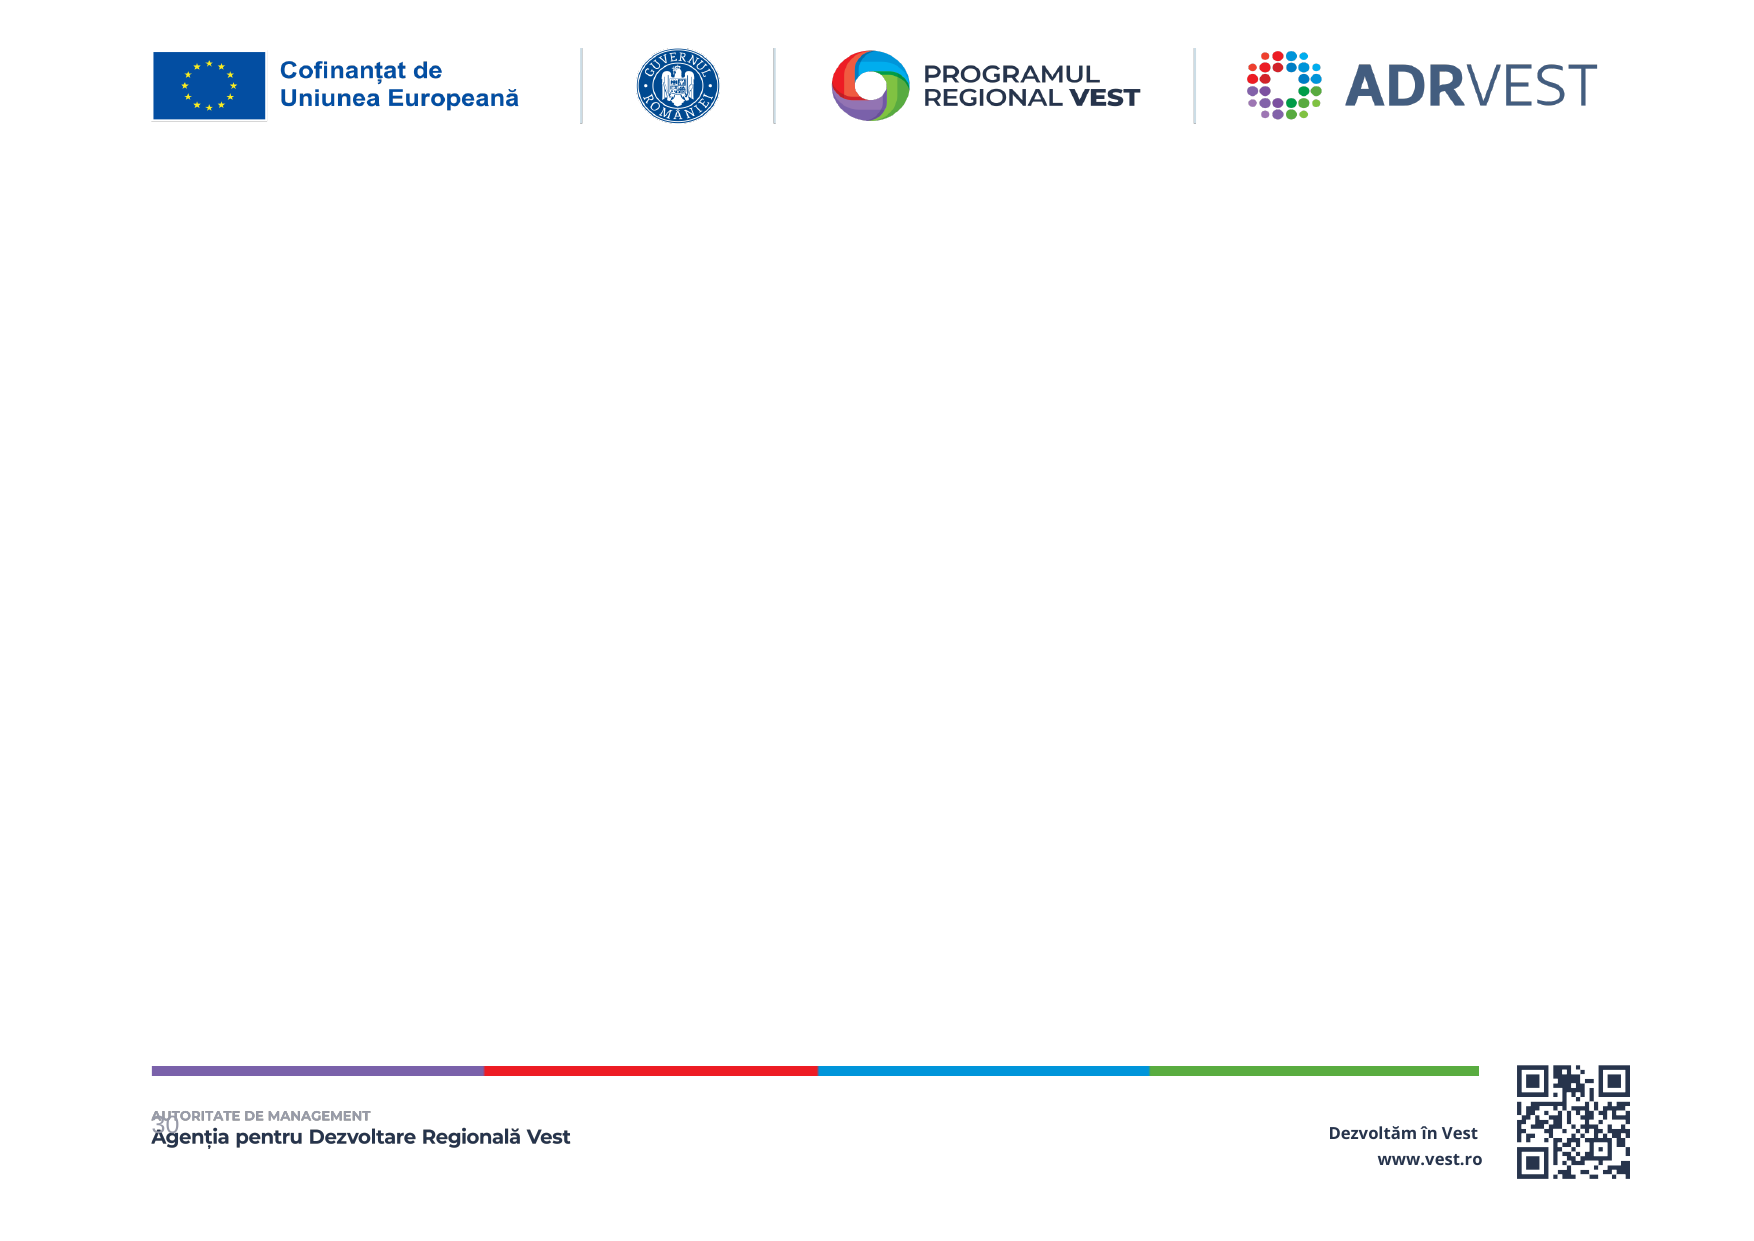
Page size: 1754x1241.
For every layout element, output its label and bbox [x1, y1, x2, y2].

picture [151, 47, 1598, 124]
picture [1508, 1057, 1639, 1188]
